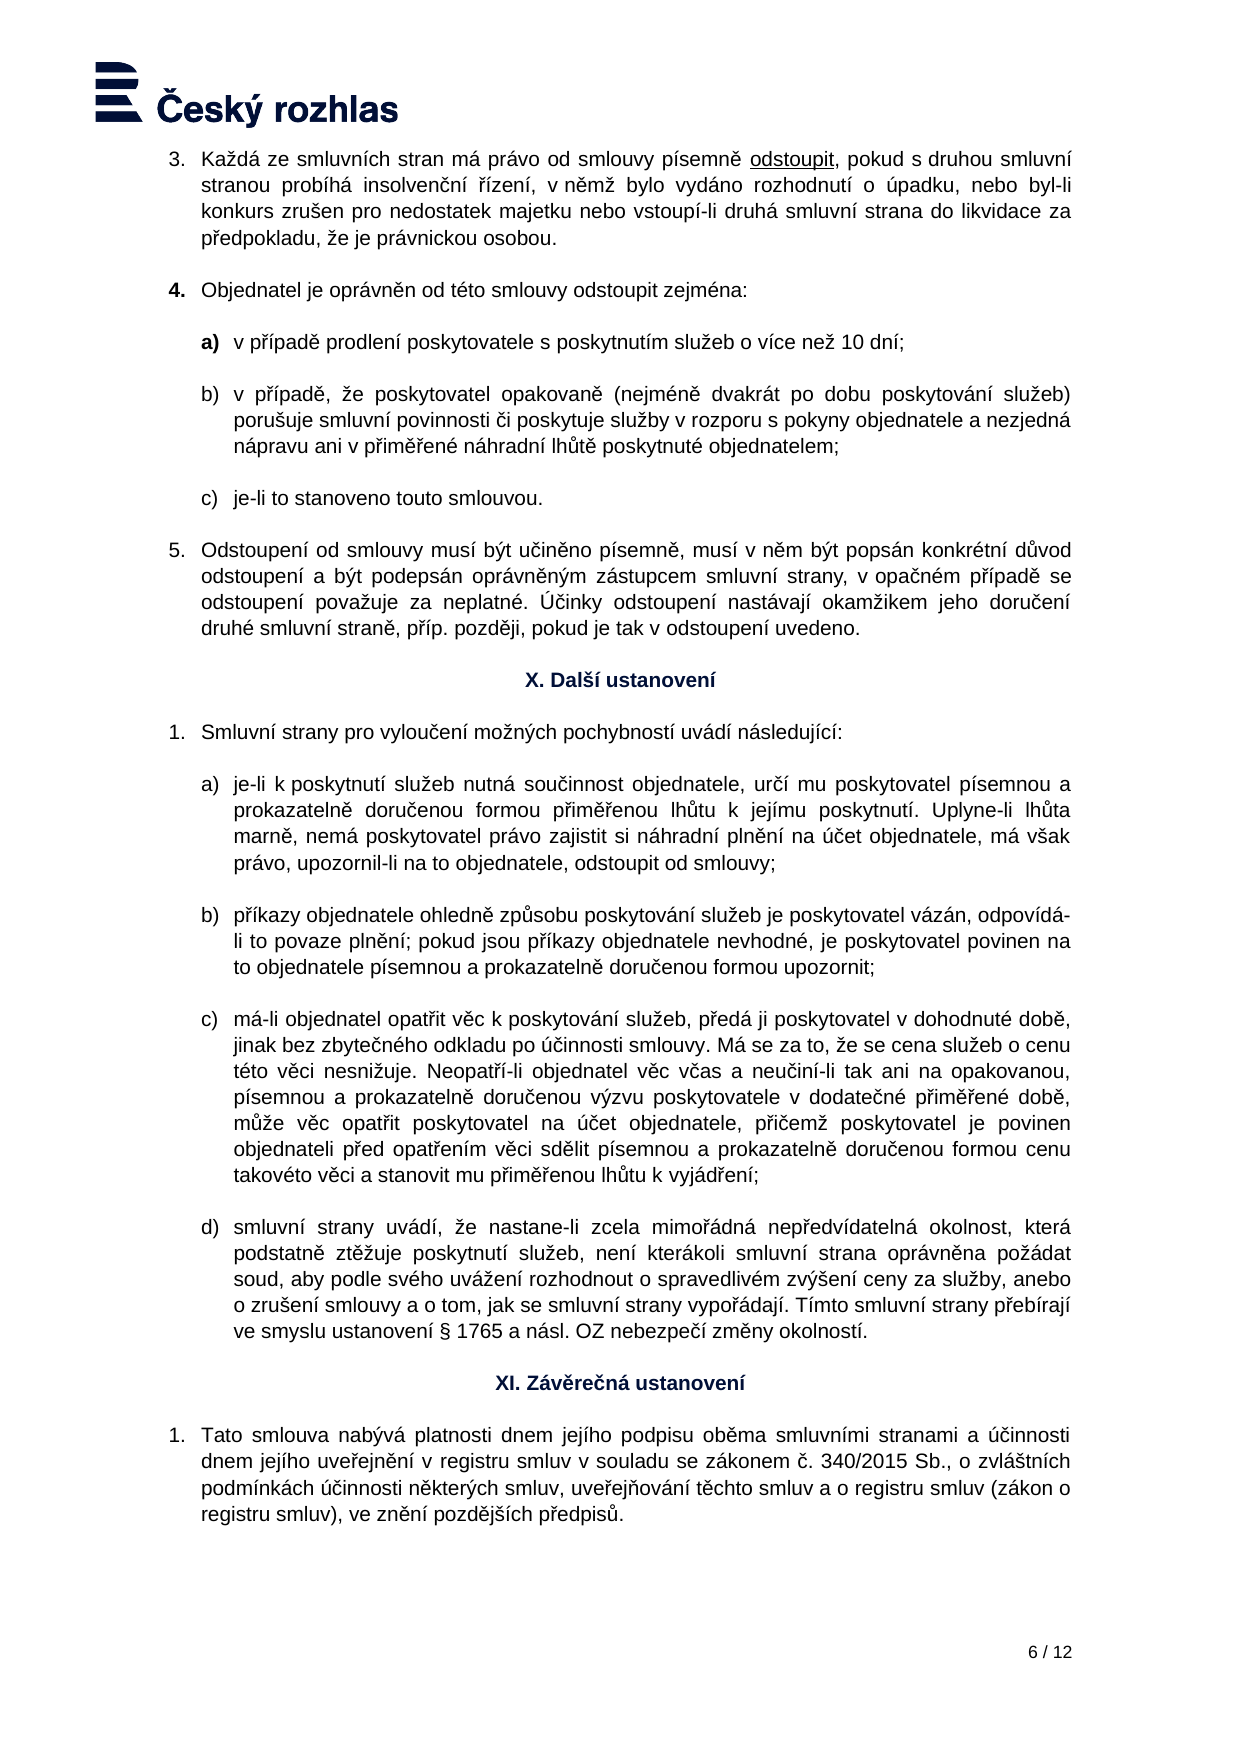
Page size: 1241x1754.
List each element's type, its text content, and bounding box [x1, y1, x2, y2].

list v případě, že poskytovatel opakovaně (nejméně dvakrát po dobu poskytování služeb) porušuje smluvní povinnosti či poskytuje služby v rozporu s pokyny objednatele a nezjedná nápravu ani v přiměřené náhradní lhůtě poskytnuté objednatelem; [201, 380, 1072, 458]
picture [95, 62, 398, 128]
list je-li to stanoveno touto smlouvou. [201, 484, 1072, 511]
subtitle Další ustanovení [168, 667, 1072, 693]
list Objednatel je oprávněn od této smlouvy odstoupit zejména: [168, 276, 1072, 302]
list je-li k poskytnutí služeb nutná součinnost objednatele, určí mu poskytovatel písemnou a prokazatelně doručenou formou přiměřenou lhůtu k jejímu poskytnutí. Uplyne-li lhůta marně, nemá poskytovatel právo zajistit si náhradní plnění na účet objednatele, má však právo, upozornil-li na to objednatele, odstoupit od smlouvy; [201, 771, 1072, 875]
list Každá ze smluvních stran má právo od smlouvy písemně odstoupit, pokud s druhou smluvní stranou probíhá insolvenční řízení, v němž bylo vydáno rozhodnutí o úpadku, nebo byl-li konkurs zrušen pro nedostatek majetku nebo vstoupí-li druhá smluvní strana do likvidace za předpokladu, že je právnickou osobou. [168, 146, 1072, 250]
list Tato smlouva nabývá platnosti dnem jejího podpisu oběma smluvními stranami a účinnosti dnem jejího uveřejnění v registru smluv v souladu se zákonem č. 340/2015 Sb., o zvláštních podmínkách účinnosti některých smluv, uveřejňování těchto smluv a o registru smluv (zákon o registru smluv), ve znění pozdějších předpisů. [168, 1422, 1072, 1526]
list příkazy objednatele ohledně způsobu poskytování služeb je poskytovatel vázán, odpovídá-li to povaze plnění; pokud jsou příkazy objednatele nevhodné, je poskytovatel povinen na to objednatele písemnou a prokazatelně doručenou formou upozornit; [201, 901, 1072, 979]
list v případě prodlení poskytovatele s poskytnutím služeb o více než 10 dní; [201, 328, 1072, 354]
list má-li objednatel opatřit věc k poskytování služeb, předá ji poskytovatel v dohodnuté době, jinak bez zbytečného odkladu po účinnosti smlouvy. Má se za to, že se cena služeb o cenu této věci nesnižuje. Neopatří-li objednatel věc včas a neučiní-li tak ani na opakovanou, písemnou a prokazatelně doručenou výzvu poskytovatele v dodatečné přiměřené době, může věc opatřit poskytovatel na účet objednatele, přičemž poskytovatel je povinen objednateli před opatřením věci sdělit písemnou a prokazatelně doručenou formou cenu takovéto věci a stanovit mu přiměřenou lhůtu k vyjádření; [201, 1005, 1072, 1188]
list smluvní strany uvádí, že nastane-li zcela mimořádná nepředvídatelná okolnost, která podstatně ztěžuje poskytnutí služeb, není kterákoli smluvní strana oprávněna požádat soud, aby podle svého uvážení rozhodnout o spravedlivém zvýšení ceny za služby, anebo o zrušení smlouvy a o tom, jak se smluvní strany vypořádají. Tímto smluvní strany přebírají ve smyslu ustanovení § 1765 a násl. OZ nebezpečí změny okolností. [201, 1214, 1072, 1344]
subtitle Závěrečná ustanovení [168, 1370, 1072, 1396]
list Smluvní strany pro vyloučení možných pochybností uvádí následující: [168, 719, 1072, 745]
list Odstoupení od smlouvy musí být učiněno písemně, musí v něm být popsán konkrétní důvod odstoupení a být podepsán oprávněným zástupcem smluvní strany, v opačném případě se odstoupení považuje za neplatné. Účinky odstoupení nastávají okamžikem jeho doručení druhé smluvní straně, příp. později, pokud je tak v odstoupení uvedeno. [168, 537, 1072, 641]
